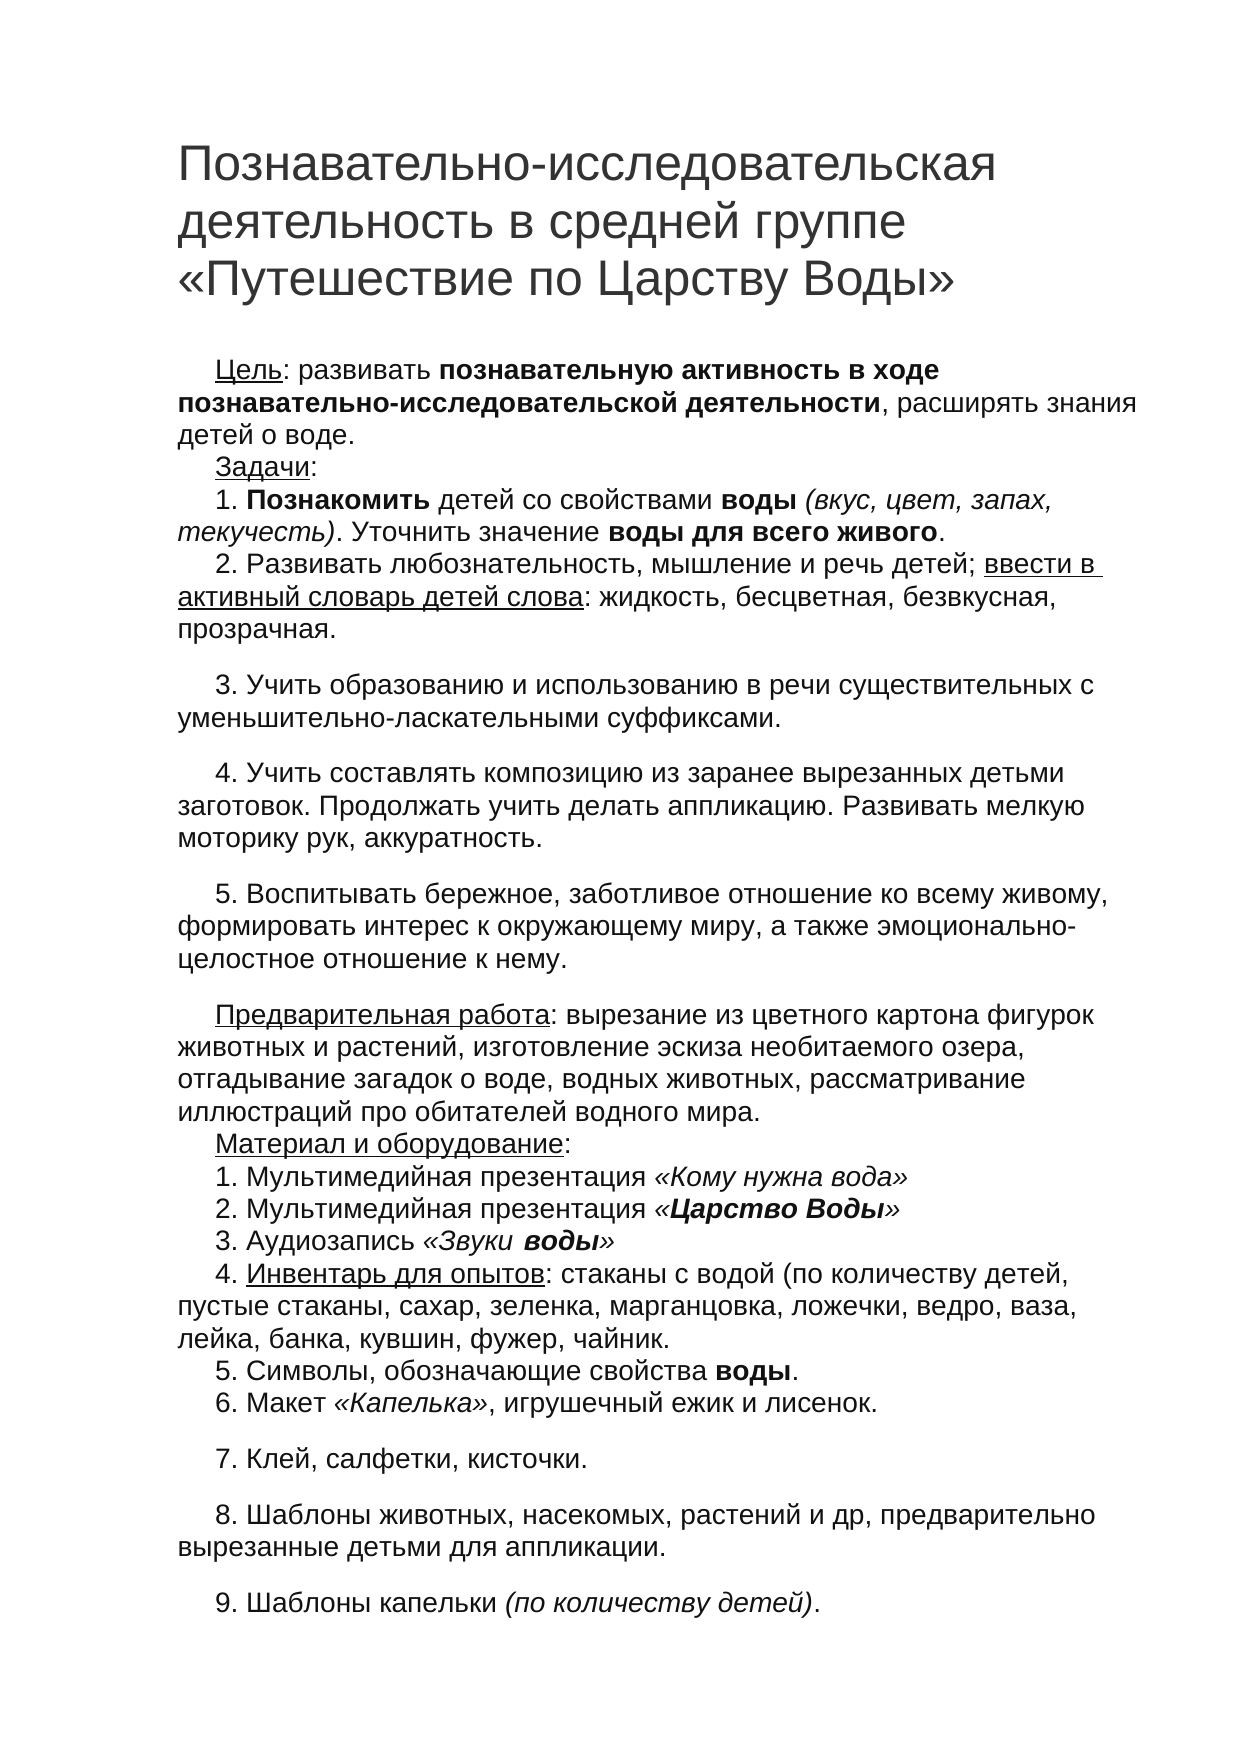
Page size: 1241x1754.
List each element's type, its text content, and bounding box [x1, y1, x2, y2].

text 7. Клей, салфетки, кисточки. [177, 1442, 1152, 1474]
text 9. Шаблоны капельки (по количеству детей). [177, 1586, 1152, 1619]
text 5. Воспитывать бережное, заботливое отношение ко всему живому, формировать интерес к окружающему миру, а также эмоционально-целостное отношение к нему. [177, 877, 1152, 974]
text Предварительная работа: вырезание из цветного картона фигурок животных и растений, изготовление эскиза необитаемого озера, отгадывание загадок о воде, водных животных, рассматривание иллюстраций про обитателей водного мира. [177, 998, 1152, 1127]
text Задачи: [177, 450, 1152, 483]
text 3. Аудиозапись «Звуки воды» [177, 1224, 1152, 1257]
text 1. Мультимедийная презентация «Кому нужна вода» [177, 1159, 1152, 1192]
text 5. Символы, обозначающие свойства воды. [177, 1354, 1152, 1386]
text 8. Шаблоны животных, насекомых, растений и др, предварительно вырезанные детьми для аппликации. [177, 1498, 1152, 1563]
text Материал и оборудование: [177, 1127, 1152, 1159]
text 2. Развивать любознательность, мышление и речь детей; ввести в активный словарь детей слова: жидкость, бесцветная, безвкусная, прозрачная. [177, 547, 1152, 645]
text 3. Учить образованию и использованию в речи существительных с уменьшительно-ласкательными суффиксами. [177, 668, 1152, 733]
text 4. Учить составлять композицию из заранее вырезанных детьми заготовок. Продолжать учить делать аппликацию. Развивать мелкую моторику рук, аккуратность. [177, 756, 1152, 853]
text Цель: развивать познавательную активность в ходе познавательно-исследовательской деятельности, расширять знания детей о воде. [177, 353, 1152, 450]
text 1. Познакомить детей со свойствами воды (вкус, цвет, запах, текучесть). Уточнить значение воды для всего живого. [177, 483, 1152, 547]
text 6. Макет «Капелька», игрушечный ежик и лисенок. [177, 1386, 1152, 1419]
text 4. Инвентарь для опытов: стаканы с водой (по количеству детей, пустые стаканы, сахар, зеленка, марганцовка, ложечки, ведро, ваза, лейка, банка, кувшин, фужер, чайник. [177, 1257, 1152, 1354]
text Познавательно-исследовательская деятельность в средней группе «Путешествие по Царству Воды» [177, 134, 1152, 306]
text 2. Мультимедийная презентация «Царство Воды» [177, 1192, 1152, 1224]
